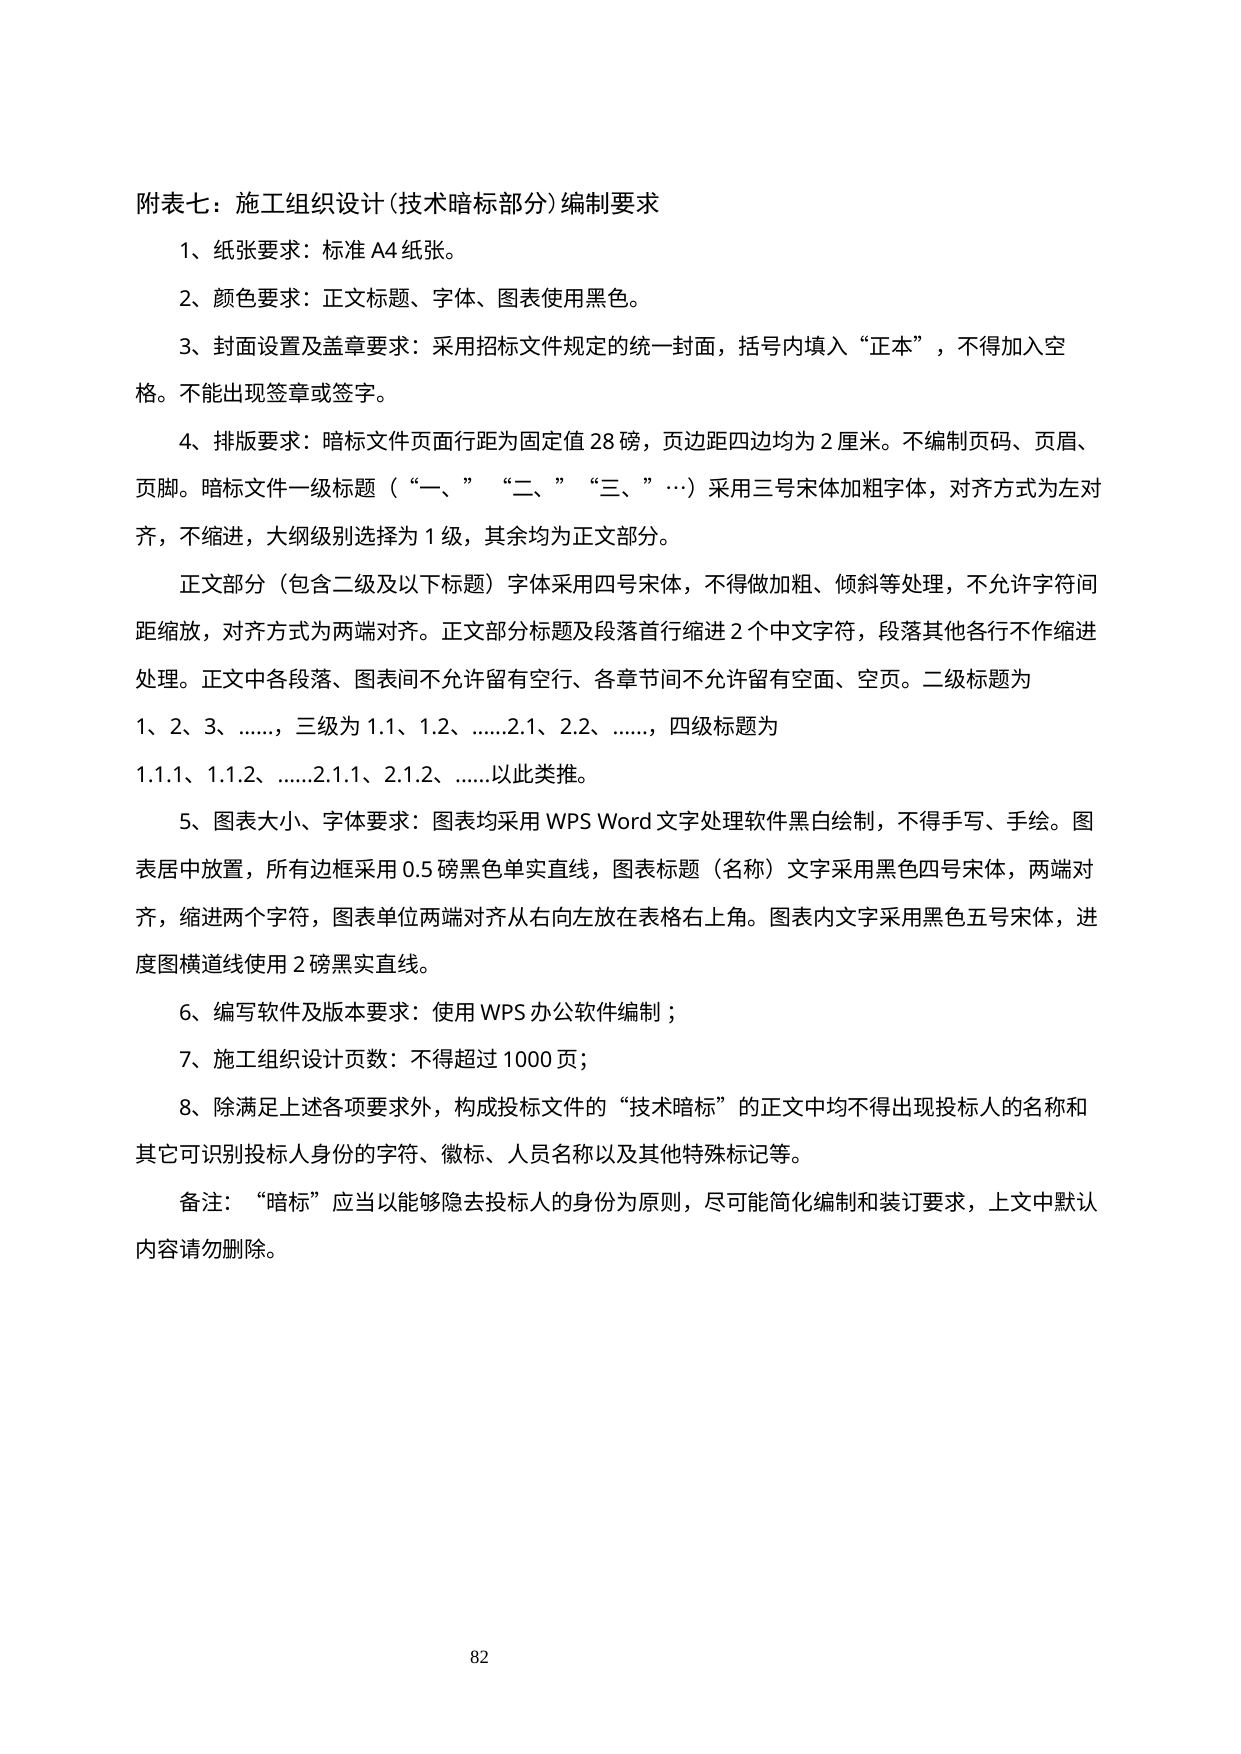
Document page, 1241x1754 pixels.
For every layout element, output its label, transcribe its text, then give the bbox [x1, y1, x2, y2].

text 5、图表大小、字体要求：图表均采用WPS Word文字处理软件黑白绘制，不得手写、手绘。图表居中放置，所有边框采用0.5磅黑色单实直线，图表标题（名称）文字采用黑色四号宋体，两端对齐，缩进两个字符，图表单位两端对齐从右向左放在表格右上角。图表内文字采用黑色五号宋体，进度图横道线使用2磅黑实直线。 [135, 804, 1105, 979]
text 7、施工组织设计页数：不得超过1000页； [135, 1042, 1105, 1074]
text 备注：“暗标”应当以能够隐去投标人的身份为原则，尽可能简化编制和装订要求，上文中默认内容请勿删除。 [135, 1185, 1105, 1264]
text 附表七：施工组织设计(技术暗标部分)编制要求 [135, 177, 1105, 221]
text 6、编写软件及版本要求：使用WPS办公软件编制 ； [135, 995, 1105, 1026]
text 3、封面设置及盖章要求：采用招标文件规定的统一封面，括号内填入“正本”，不得加入空格。不能出现签章或签字。 [135, 329, 1105, 408]
text 正文部分（包含二级及以下标题）字体采用四号宋体，不得做加粗、倾斜等处理，不允许字符间距缩放，对齐方式为两端对齐。正文部分标题及段落首行缩进2个中文字符，段落其他各行不作缩进处理。正文中各段落、图表间不允许留有空行、各章节间不允许留有空面、空页。二级标题为 1、2、3、......，三级为 1.1、1.2、......2.1、2.2、......，四级标题为1.1.1、1.1.2、......2.1.1、2.1.2、......以此类推。 [135, 567, 1105, 788]
text 2、颜色要求：正文标题、字体、图表使用黑色。 [135, 281, 1105, 313]
text 4、排版要求：暗标文件页面行距为固定值28磅，页边距四边均为2厘米。不编制页码、页眉、页脚。暗标文件一级标题（“一、” “二、”“三、”…）采用三号宋体加粗字体，对齐方式为左对齐，不缩进，大纲级别选择为1级，其余均为正文部分。 [135, 424, 1105, 551]
text 8、除满足上述各项要求外，构成投标文件的“技术暗标”的正文中均不得出现投标人的名称和其它可识别投标人身份的字符、徽标、人员名称以及其他特殊标记等。 [135, 1090, 1105, 1169]
text 1、纸张要求：标准A4纸张。 [135, 233, 1105, 265]
